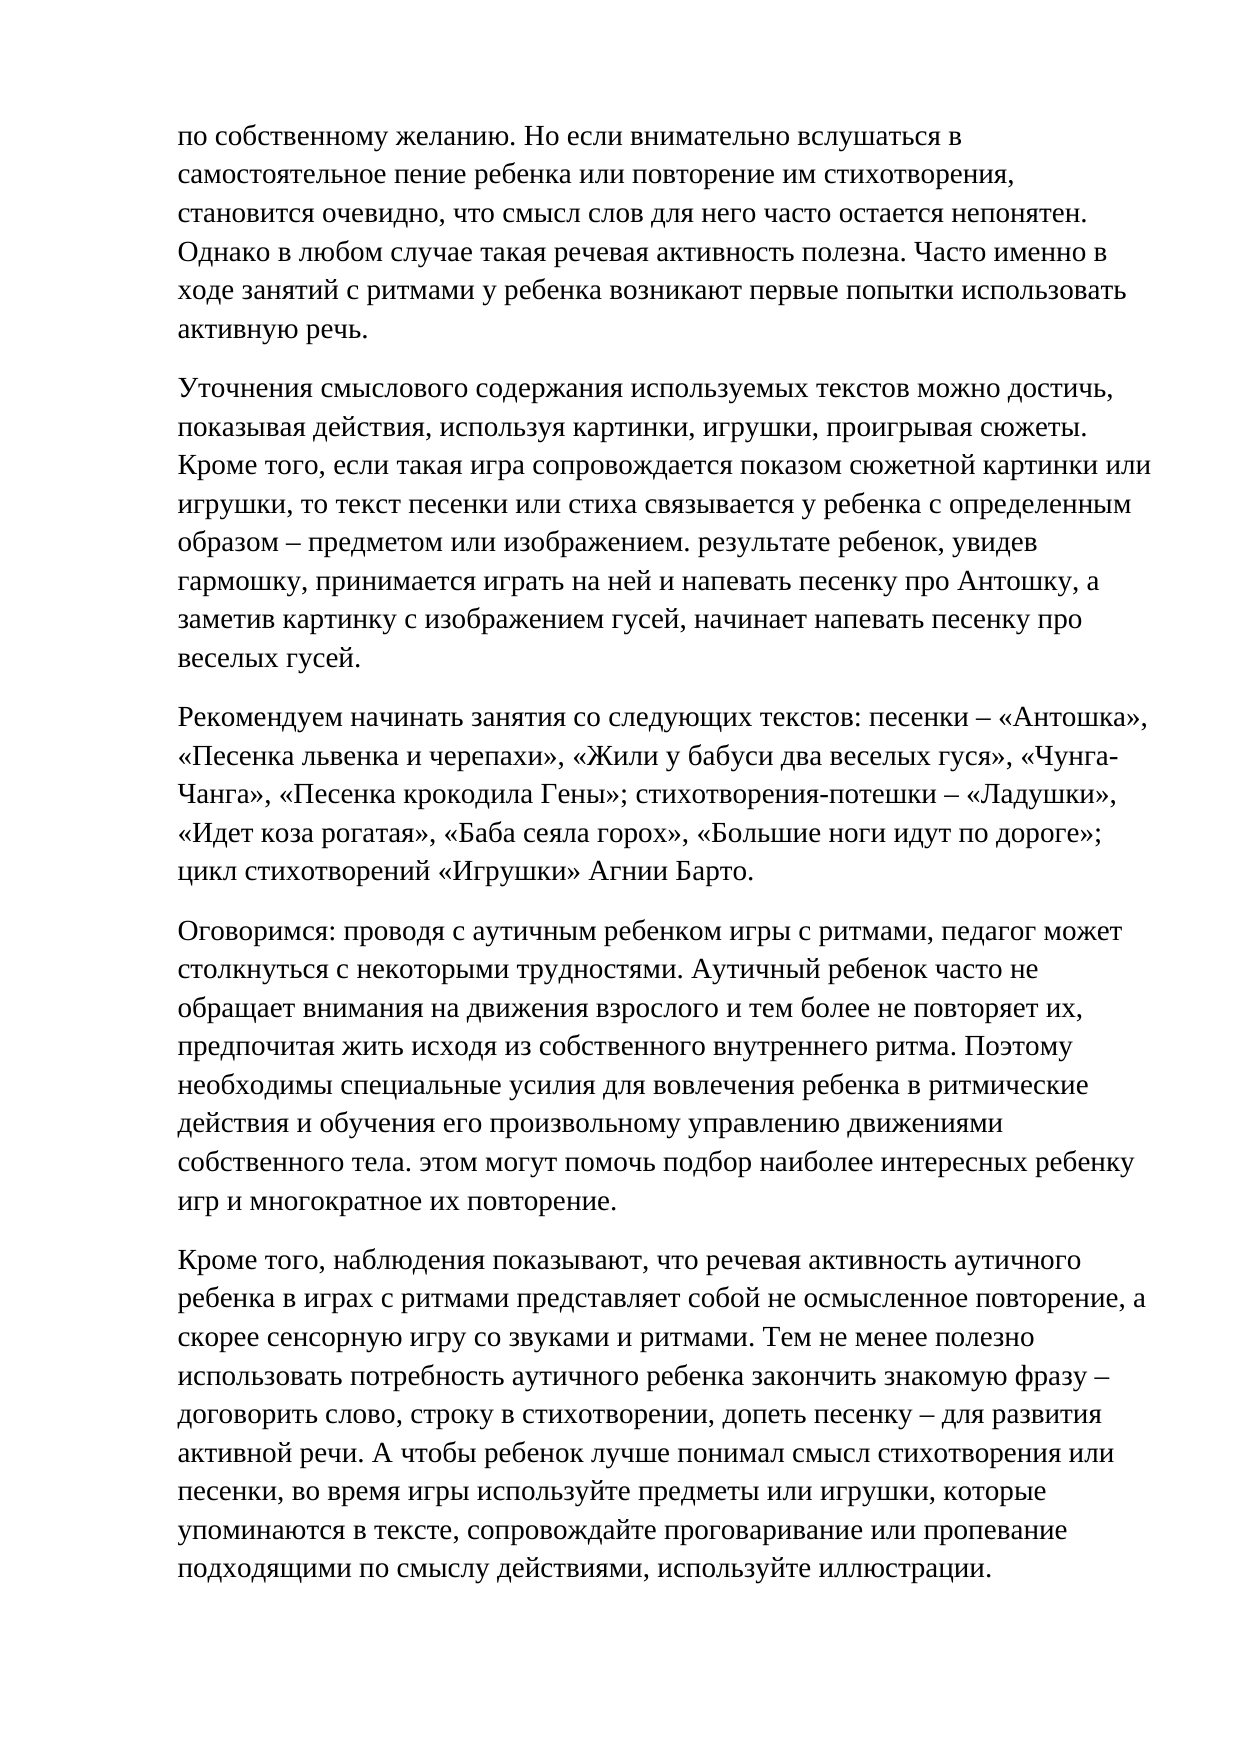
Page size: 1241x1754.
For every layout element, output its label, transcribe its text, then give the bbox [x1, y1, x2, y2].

text Кроме того, наблюдения показывают, что речевая активность аутичного ребенка в играх с ритмами представляет собой не осмысленное повторение, а скорее сенсорную игру со звуками и ритмами. Тем не менее полезно использовать потребность аутичного ребенка закончить знакомую фразу – договорить слово, строку в стихотворении, допеть песенку – для развития активной речи. А чтобы ребенок лучше понимал смысл стихотворения или песенки, во время игры используйте предметы или игрушки, которые упоминаются в тексте, сопровождайте проговаривание или пропевание подходящими по смыслу действиями, используйте иллюстрации. [177, 1242, 1152, 1584]
text Оговоримся: проводя с аутичным ребенком игры с ритмами, педагог может столкнуться с некоторыми трудностями. Аутичный ребенок часто не обращает внимания на движения взрослого и тем более не повторяет их, предпочитая жить исходя из собственного внутреннего ритма. Поэтому необходимы специальные усилия для вовлечения ребенка в ритмические действия и обучения его произвольному управлению движениями собственного тела. этом могут помочь подбор наиболее интересных ребенку игр и многократное их повторение. [177, 913, 1152, 1216]
text Рекомендуем начинать занятия со следующих текстов: песенки – «Антошка», «Песенка львенка и черепахи», «Жили у бабуси два веселых гуся», «Чунга-Чанга», «Песенка крокодила Гены»; стихотворения-потешки – «Ладушки», «Идет коза рогатая», «Баба сеяла горох», «Большие ноги идут по дороге»; цикл стихотворений «Игрушки» Агнии Барто. [177, 699, 1152, 887]
text Уточнения смыслового содержания используемых текстов можно достичь, показывая действия, используя картинки, игрушки, проигрывая сюжеты. Кроме того, если такая игра сопровождается показом сюжетной картинки или игрушки, то текст песенки или стиха связывается у ребенка с определенным образом – предметом или изображением. результате ребенок, увидев гармошку, принимается играть на ней и напевать песенку про Антошку, а заметив картинку с изображением гусей, начинает напевать песенку про веселых гусей. [177, 370, 1152, 673]
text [177, 118, 1152, 344]
